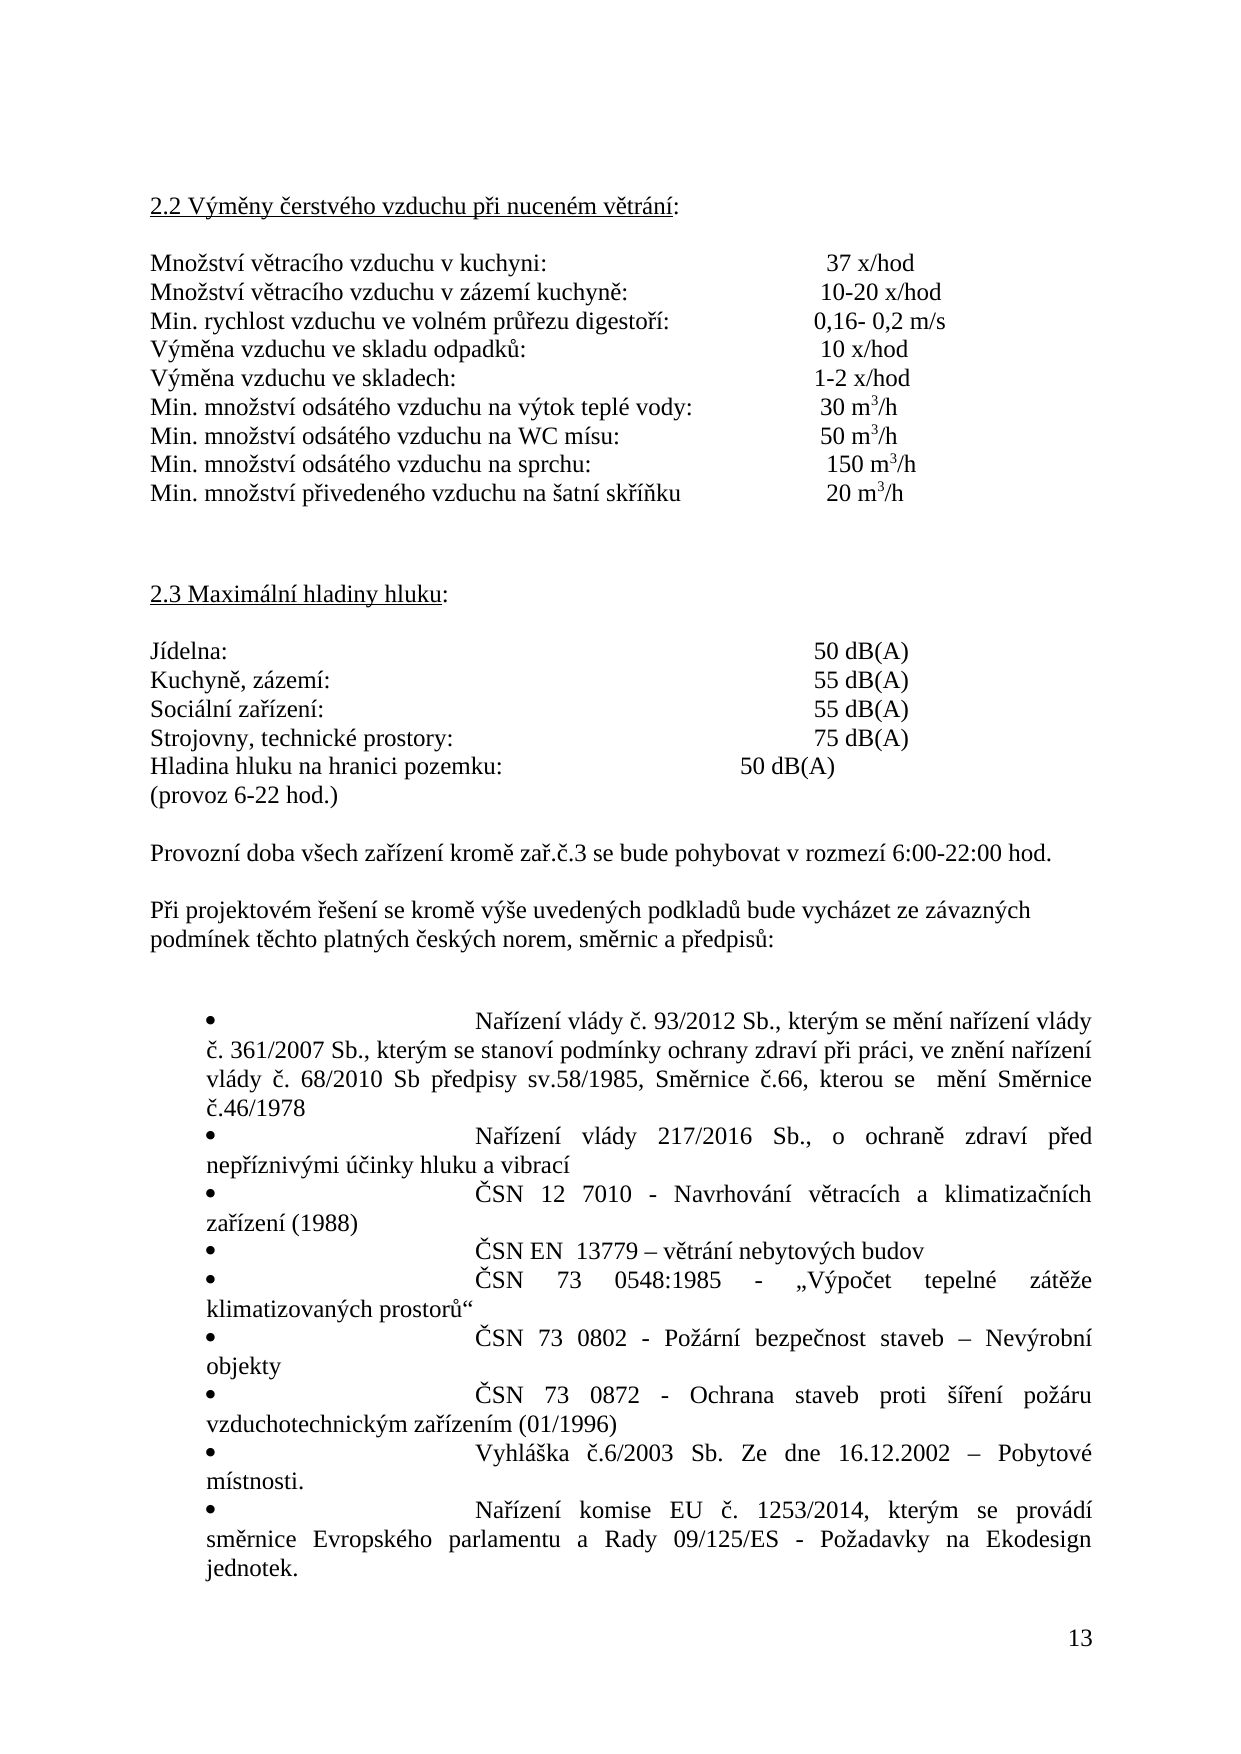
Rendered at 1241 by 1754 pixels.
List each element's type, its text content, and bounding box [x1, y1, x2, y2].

text Sociální zařízení: 55 dB(A) [150, 694, 1093, 723]
text Množství větracího vzduchu v zázemí kuchyně: 10-20 x/hod [150, 277, 1093, 306]
list Nařízení vlády č. 93/2012 Sb., kterým se mění nařízení vlády č. 361/2007 Sb., kterým se stanoví podmínky ochrany zdraví při práci, ve znění nařízení vlády č. 68/2010 Sb předpisy sv.58/1985, Směrnice č.66, kterou se mění Směrnice č.46/1978 [206, 1006, 1093, 1121]
list ČSN EN 13779 – větrání nebytových budov [206, 1236, 1093, 1265]
text Množství větracího vzduchu v kuchyni: 37 x/hod [150, 248, 1093, 277]
text 2.3 Maximální hladiny hluku: [150, 579, 1093, 608]
text Min. množství přivedeného vzduchu na šatní skříňku 20 m3/h [150, 478, 1093, 507]
text Při projektovém řešení se kromě výše uvedených podkladů bude vycházet ze závazných podmínek těchto platných českých norem, směrnic a předpisů: [150, 895, 1093, 953]
text Min. rychlost vzduchu ve volném průřezu digestoří: 0,16- 0,2 m/s [150, 306, 1093, 334]
text Provozní doba všech zařízení kromě zař.č.3 se bude pohybovat v rozmezí 6:00-22:00 hod. [150, 838, 1093, 866]
list Nařízení vlády 217/2016 Sb., o ochraně zdraví před nepříznivými účinky hluku a vibrací [206, 1121, 1093, 1179]
list Vyhláška č.6/2003 Sb. Ze dne 16.12.2002 – Pobytové místnosti. [206, 1438, 1093, 1495]
list ČSN 12 7010 - Navrhování větracích a klimatizačních zařízení (1988) [206, 1179, 1093, 1236]
text Výměna vzduchu ve skladech: 1-2 x/hod [150, 363, 1093, 392]
list ČSN 73 0872 - Ochrana staveb proti šíření požáru vzduchotechnickým zařízením (01/1996) [206, 1380, 1093, 1438]
text Min. množství odsátého vzduchu na sprchu: 150 m3/h [150, 449, 1093, 478]
text Kuchyně, zázemí: 55 dB(A) [150, 665, 1093, 694]
text 2.2 Výměny čerstvého vzduchu při nuceném větrání: [150, 191, 1093, 219]
text Výměna vzduchu ve skladu odpadků: 10 x/hod [150, 334, 1093, 363]
list ČSN 73 0802 - Požární bezpečnost staveb – Nevýrobní objekty [206, 1323, 1093, 1380]
list ČSN 73 0548:1985 - „Výpočet tepelné zátěže klimatizovaných prostorů“ [206, 1265, 1093, 1323]
text Jídelna: 50 dB(A) [150, 636, 1093, 665]
text Strojovny, technické prostory: 75 dB(A) [150, 723, 1093, 751]
list Nařízení komise EU č. 1253/2014, kterým se provádí směrnice Evropského parlamentu a Rady 09/125/ES - Požadavky na Ekodesign jednotek. [206, 1495, 1093, 1581]
text Min. množství odsátého vzduchu na WC mísu: 50 m3/h [150, 421, 1093, 449]
text (provoz 6-22 hod.) [150, 780, 1093, 809]
text Hladina hluku na hranici pozemku: 50 dB(A) [150, 751, 1093, 780]
text Min. množství odsátého vzduchu na výtok teplé vody: 30 m3/h [150, 392, 1093, 421]
